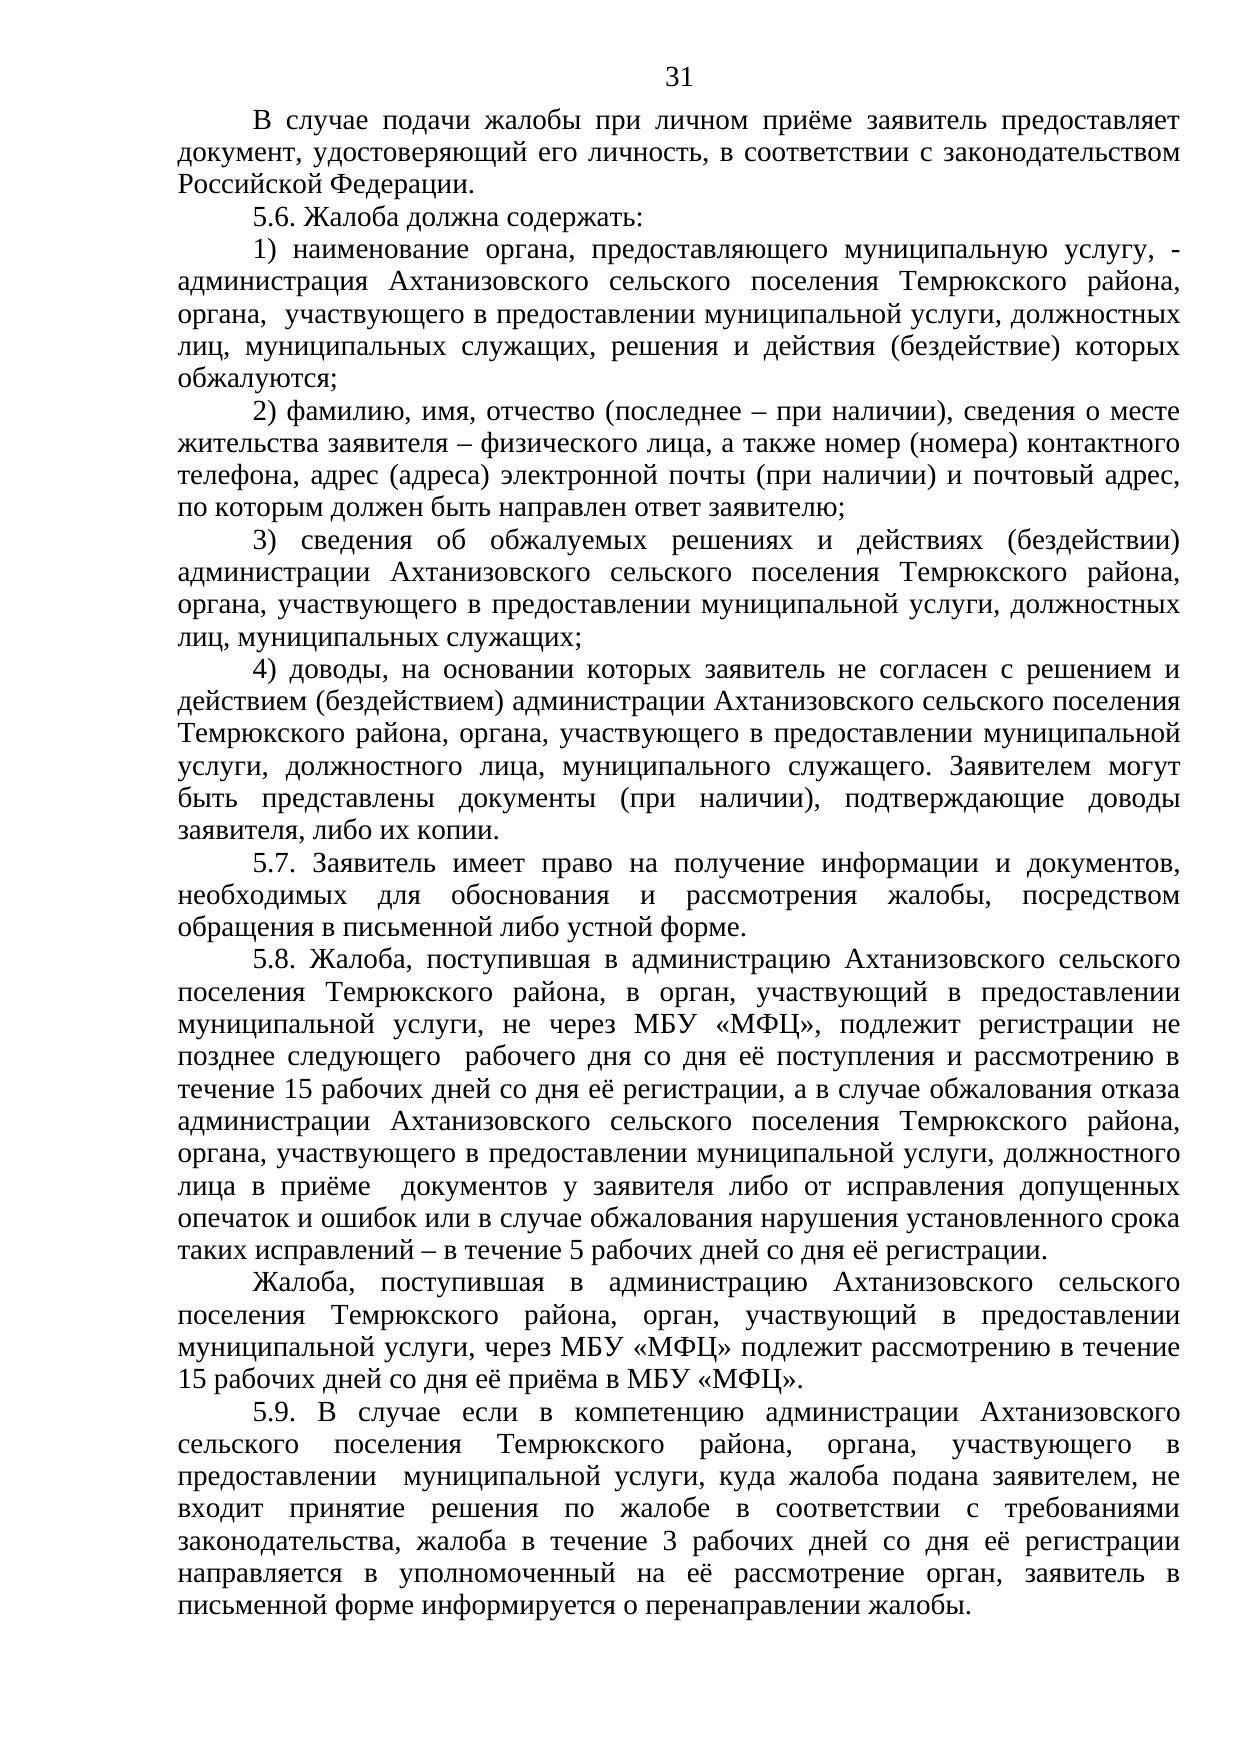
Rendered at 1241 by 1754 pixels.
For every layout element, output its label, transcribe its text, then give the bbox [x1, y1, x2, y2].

text 5.9. В случае если в компетенцию администрации Ахтанизовского сельского поселения Темрюкского района, органа, участвующего в предоставлении муниципальной услуги, куда жалоба подана заявителем, не входит принятие решения по жалобе в соответствии с требованиями законодательства, жалоба в течение 3 рабочих дней со дня её регистрации направляется в уполномоченный на её рассмотрение орган, заявитель в письменной форме информируется о перенаправлении жалобы. [177, 1395, 1181, 1621]
text 1) наименование органа, предоставляющего муниципальную услугу, - администрация Ахтанизовского сельского поселения Темрюкского района, органа, участвующего в предоставлении муниципальной услуги, должностных лиц, муниципальных служащих, решения и действия (бездействие) которых обжалуются; [177, 233, 1181, 394]
text Жалоба, поступившая в администрацию Ахтанизовского сельского поселения Темрюкского района, орган, участвующий в предоставлении муниципальной услуги, через МБУ «МФЦ» подлежит рассмотрению в течение 15 рабочих дней со дня её приёма в МБУ «МФЦ». [177, 1266, 1181, 1395]
text 5.8. Жалоба, поступившая в администрацию Ахтанизовского сельского поселения Темрюкского района, в орган, участвующий в предоставлении муниципальной услуги, не через МБУ «МФЦ», подлежит регистрации не позднее следующего рабочего дня со дня её поступления и рассмотрению в течение 15 рабочих дней со дня её регистрации, а в случае обжалования отказа администрации Ахтанизовского сельского поселения Темрюкского района, органа, участвующего в предоставлении муниципальной услуги, должностного лица в приёме документов у заявителя либо от исправления допущенных опечаток и ошибок или в случае обжалования нарушения установленного срока таких исправлений – в течение 5 рабочих дней со дня её регистрации. [177, 943, 1181, 1266]
text 4) доводы, на основании которых заявитель не согласен с решением и действием (бездействием) администрации Ахтанизовского сельского поселения Темрюкского района, органа, участвующего в предоставлении муниципальной услуги, должностного лица, муниципального служащего. Заявителем могут быть представлены документы (при наличии), подтверждающие доводы заявителя, либо их копии. [177, 652, 1181, 846]
text 5.6. Жалоба должна содержать: [177, 200, 1181, 233]
text 2) фамилию, имя, отчество (последнее – при наличии), сведения о месте жительства заявителя – физического лица, а также номер (номера) контактного телефона, адрес (адреса) электронной почты (при наличии) и почтовый адрес, по которым должен быть направлен ответ заявителю; [177, 394, 1181, 523]
text В случае подачи жалобы при личном приёме заявитель предоставляет документ, удостоверяющий его личность, в соответствии с законодательством Российской Федерации. [177, 103, 1181, 200]
text 3) сведения об обжалуемых решениях и действиях (бездействии) администрации Ахтанизовского сельского поселения Темрюкского района, органа, участвующего в предоставлении муниципальной услуги, должностных лиц, муниципальных служащих; [177, 523, 1181, 652]
text 5.7. Заявитель имеет право на получение информации и документов, необходимых для обоснования и рассмотрения жалобы, посредством обращения в письменной либо устной форме. [177, 846, 1181, 943]
